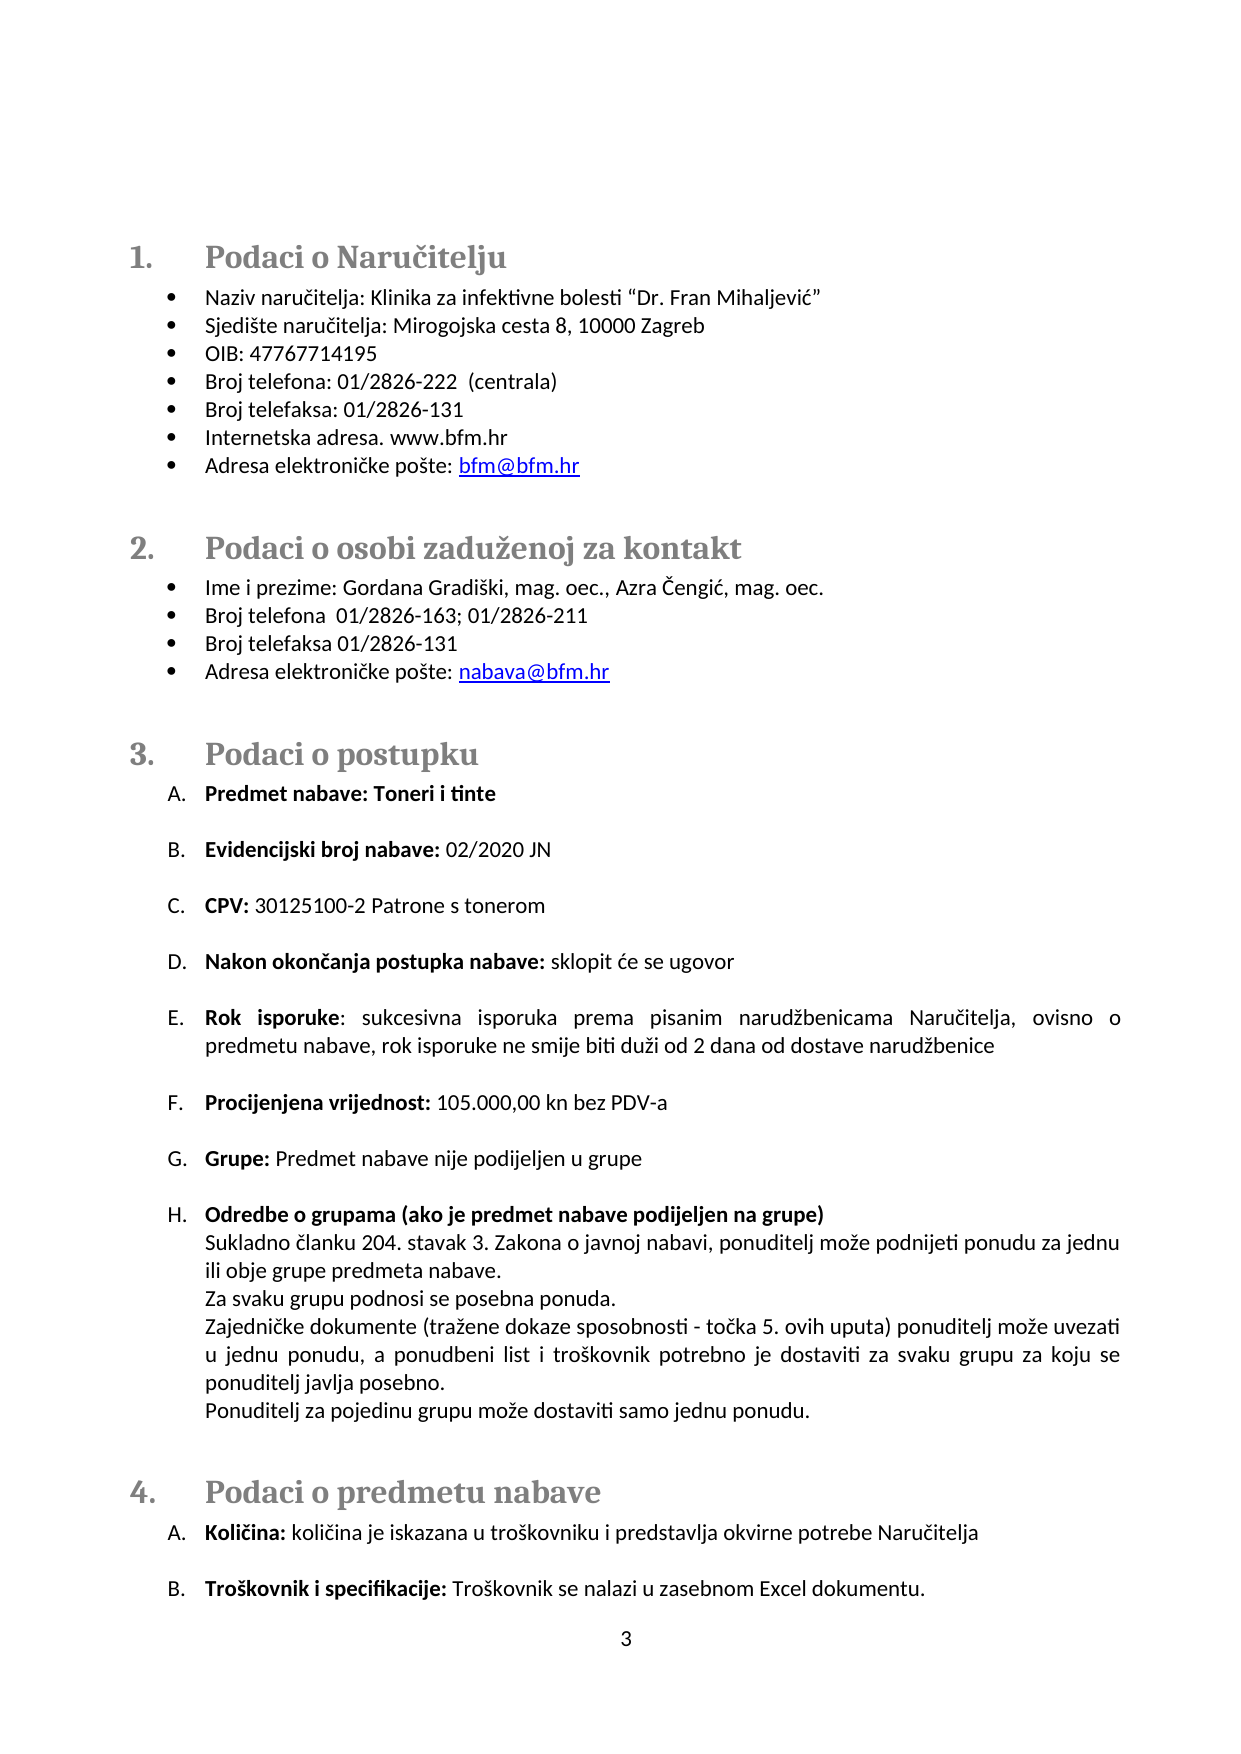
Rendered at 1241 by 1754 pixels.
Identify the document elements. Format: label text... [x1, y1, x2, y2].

text Ponuditelj za pojedinu grupu može dostaviti samo jednu ponudu. [205, 1396, 1122, 1424]
list Evidencijski broj nabave: 02/2020 JN [167, 835, 1122, 863]
list Ime i prezime: Gordana Gradiški, mag. oec., Azra Čengić, mag. oec. [167, 573, 1122, 601]
text Podaci o Naručitelju [130, 239, 1122, 277]
list Adresa elektroničke pošte: nabava@bfm.hr [167, 657, 1122, 685]
list Procijenjena vrijednost: 105.000,00 kn bez PDV-a [167, 1088, 1122, 1116]
list OIB: 47767714195 [167, 339, 1122, 367]
list Rok isporuke: sukcesivna isporuka prema pisanim narudžbenicama Naručitelja, ovisno o predmetu nabave, rok isporuke ne smije biti duži od 2 dana od dostave narudžbenice [167, 1003, 1122, 1059]
list Broj telefona: 01/2826-222 (centrala) [167, 367, 1122, 395]
list Odredbe o grupama (ako je predmet nabave podijeljen na grupe) [167, 1200, 1122, 1228]
list Predmet nabave: Toneri i tinte [167, 779, 1122, 807]
list Broj telefaksa 01/2826-131 [167, 629, 1122, 657]
list Naziv naručitelja: Klinika za infektivne bolesti “Dr. Fran Mihaljević” [167, 283, 1122, 311]
list Nakon okončanja postupka nabave: sklopit će se ugovor [167, 947, 1122, 976]
list Broj telefaksa: 01/2826-131 [167, 395, 1122, 423]
list Broj telefona 01/2826-163; 01/2826-211 [167, 601, 1122, 629]
list Internetska adresa. www.bfm.hr [167, 423, 1122, 451]
list Grupe: Predmet nabave nije podijeljen u grupe [167, 1144, 1122, 1172]
list Količina: količina je iskazana u troškovniku i predstavlja okvirne potrebe Naručitelja [167, 1518, 1122, 1546]
list Troškovnik i specifikacije: Troškovnik se nalazi u zasebnom Excel dokumentu. [167, 1574, 1122, 1602]
text Podaci o predmetu nabave [130, 1474, 1122, 1512]
list Adresa elektroničke pošte: bfm@bfm.hr [167, 451, 1122, 479]
text Podaci o osobi zaduženoj za kontakt [130, 529, 1122, 567]
text Podaci o postupku [130, 735, 1122, 774]
list Sjedište naručitelja: Mirogojska cesta 8, 10000 Zagreb [167, 311, 1122, 339]
text Zajedničke dokumente (tražene dokaze sposobnosti - točka 5. ovih uputa) ponuditelj može uvezati u jednu ponudu, a ponudbeni list i troškovnik potrebno je dostaviti za svaku grupu za koju se ponuditelj javlja posebno. [205, 1312, 1122, 1396]
text Sukladno članku 204. stavak 3. Zakona o javnoj nabavi, ponuditelj može podnijeti ponudu za jednu ili obje grupe predmeta nabave. [205, 1228, 1122, 1284]
text Za svaku grupu podnosi se posebna ponuda. [205, 1284, 1122, 1312]
list CPV: 30125100-2 Patrone s tonerom [167, 891, 1122, 919]
